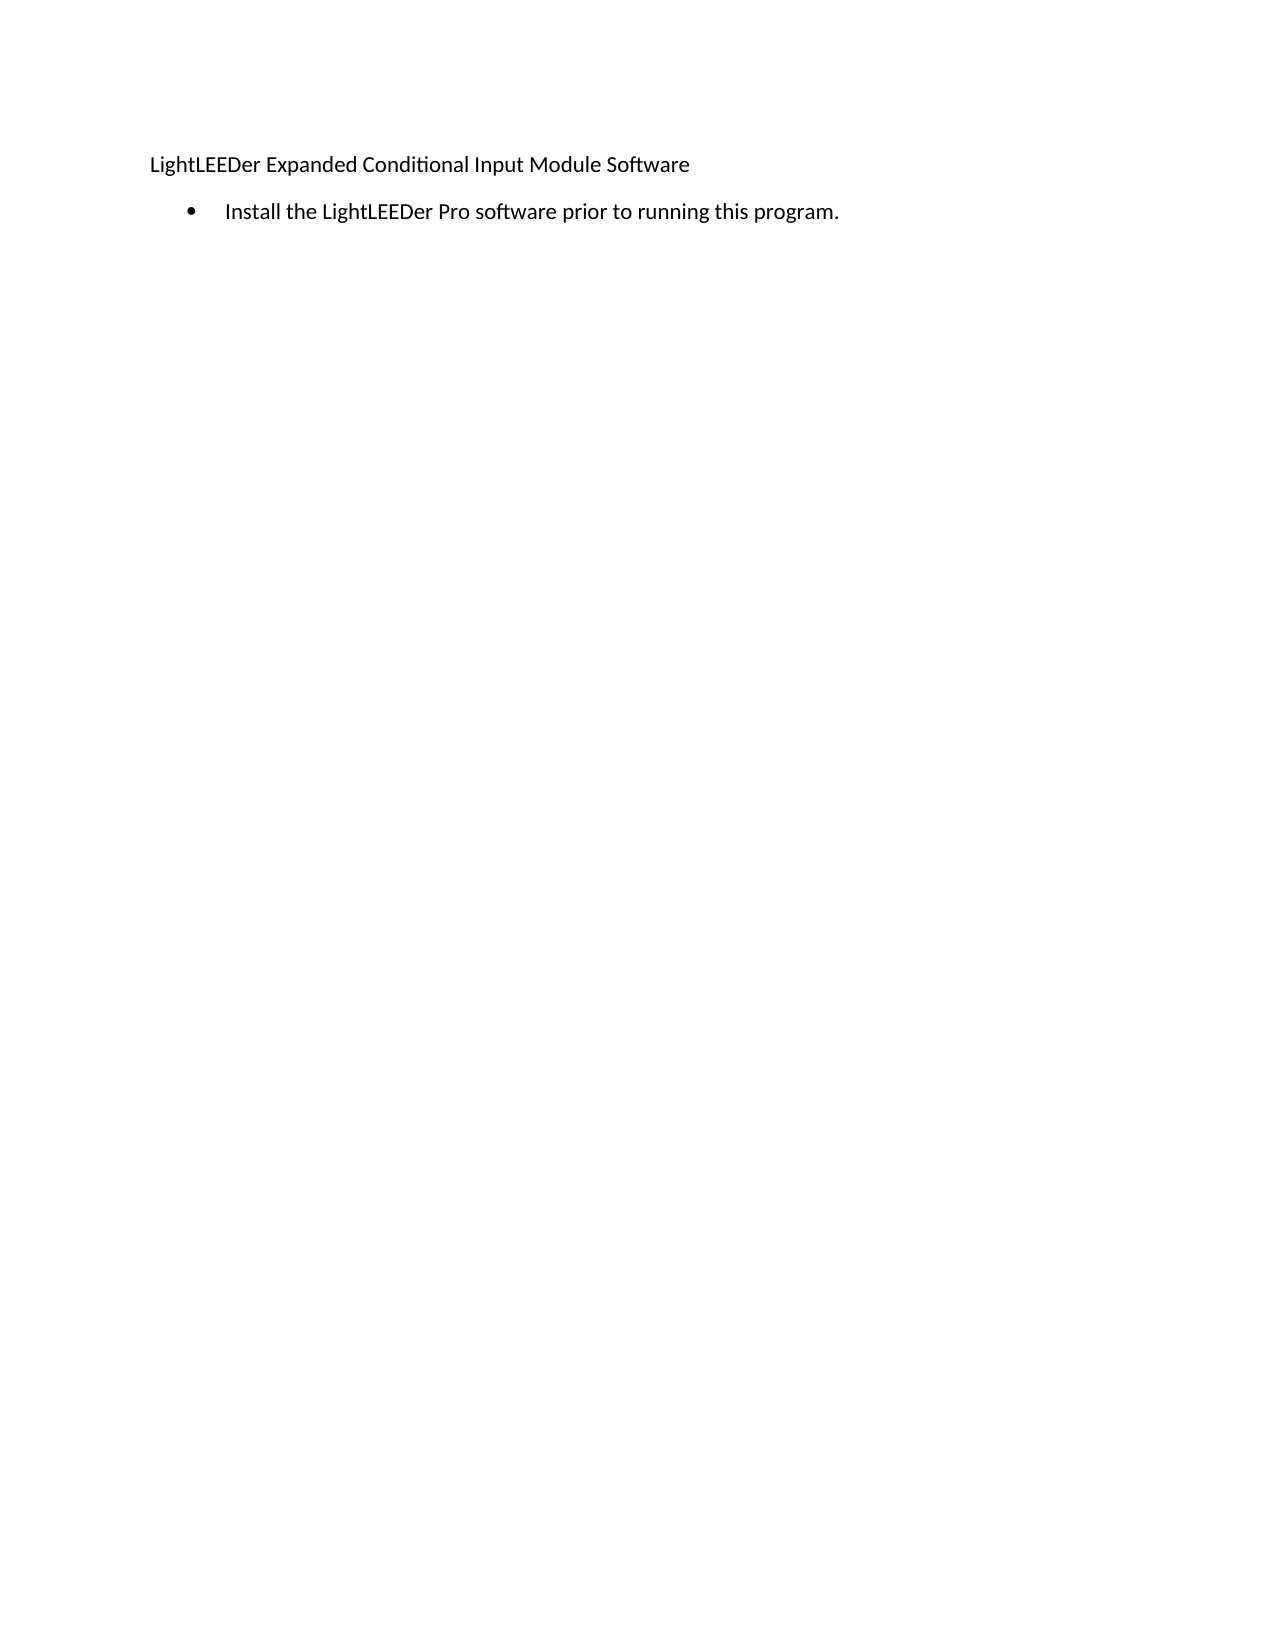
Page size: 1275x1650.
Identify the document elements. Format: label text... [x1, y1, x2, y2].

text LightLEEDer Expanded Conditional Input Module Software [150, 150, 1125, 178]
list Install the LightLEEDer Pro software prior to running this program. [187, 197, 1125, 225]
